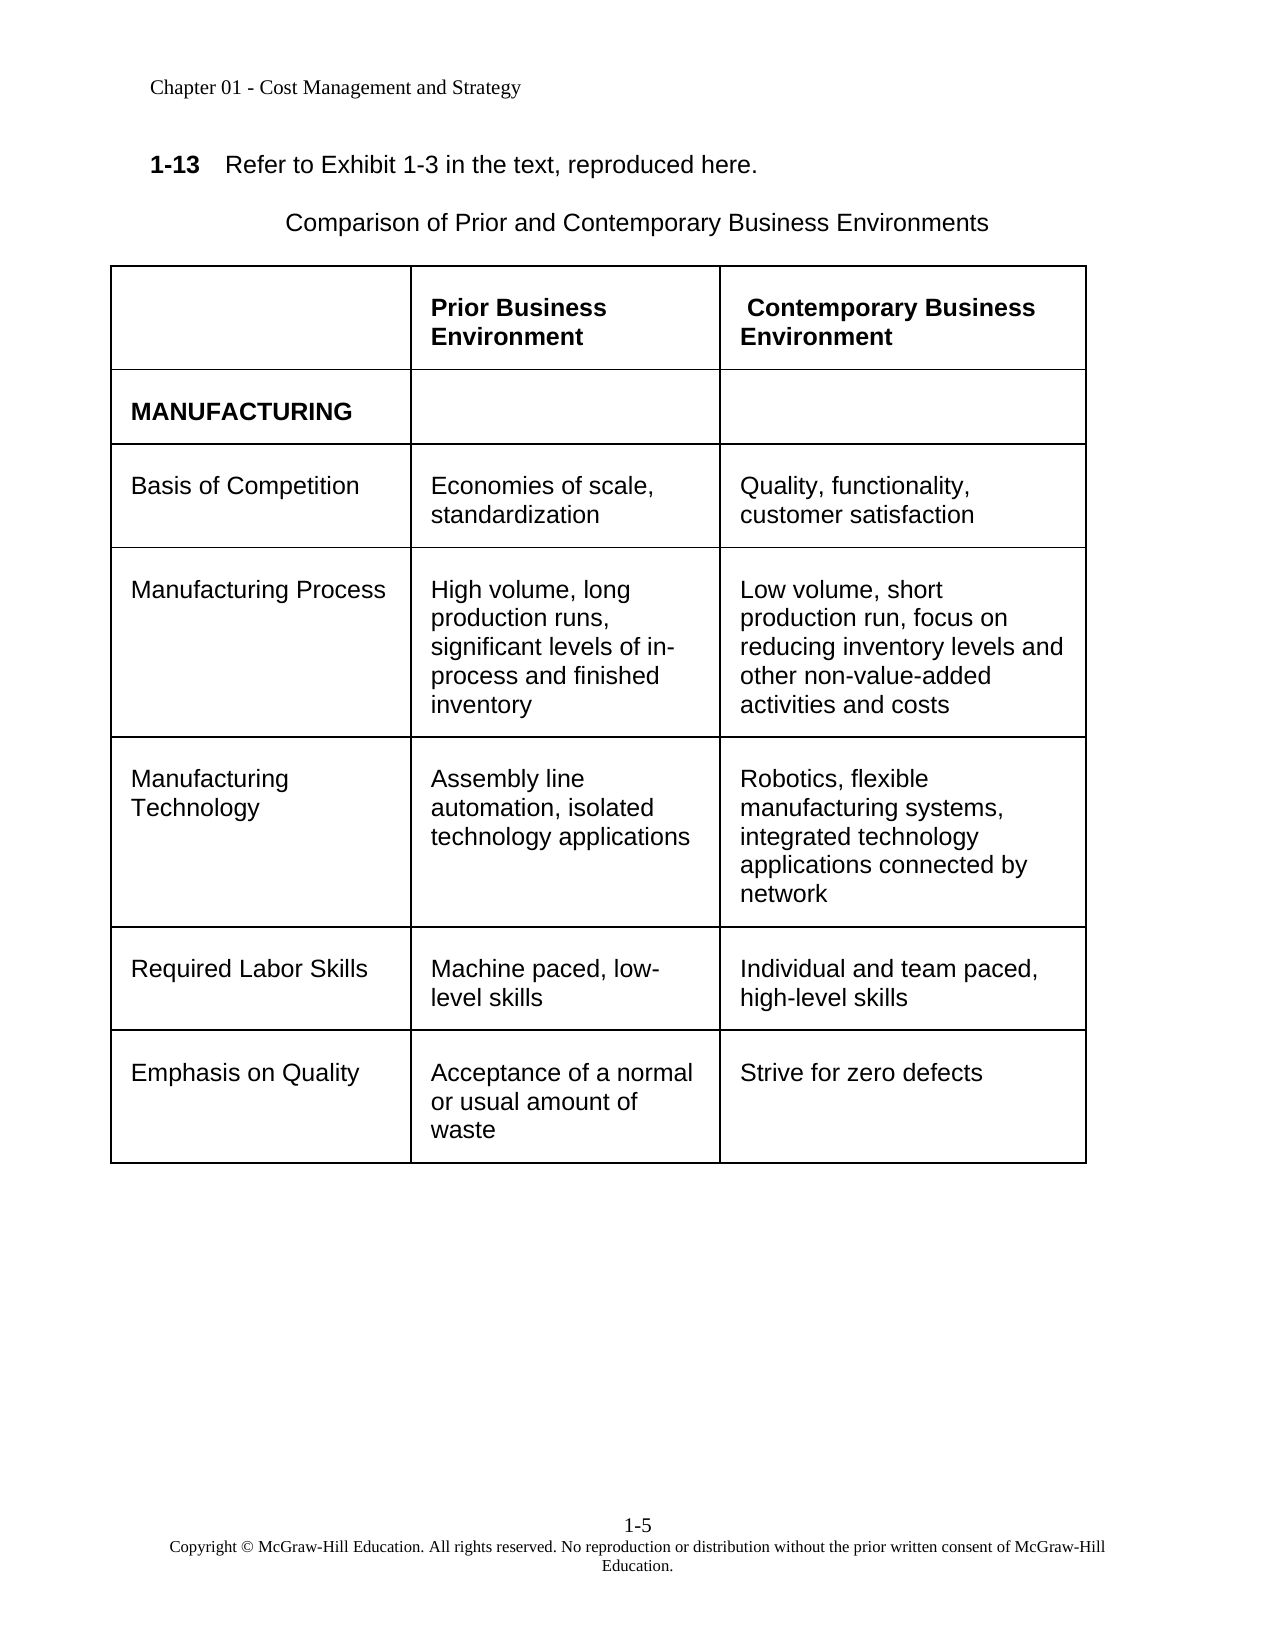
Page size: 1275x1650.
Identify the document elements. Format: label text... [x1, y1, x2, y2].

text 1-13 Refer to Exhibit 1-3 in the text, reproduced here. [150, 150, 1125, 179]
text Comparison of Prior and Contemporary Business Environments [150, 207, 1125, 236]
table_cell [412, 370, 719, 443]
table_cell High volume, long production runs, significant levels of in-process and finished inventory [412, 548, 719, 736]
table_cell Assembly line automation, isolated technology applications [412, 738, 719, 926]
table_cell Basis of Competition [112, 445, 410, 547]
table_cell Economies of scale, standardization [412, 445, 719, 547]
table_cell Low volume, short production run, focus on reducing inventory levels and other non-value-added activities and costs [721, 548, 1085, 736]
table_cell Manufacturing Technology [112, 738, 410, 926]
table_cell Acceptance of a normal or usual amount of waste [412, 1031, 719, 1162]
table_cell [721, 370, 1085, 443]
table_cell Quality, functionality, customer satisfaction [721, 445, 1085, 547]
table_cell Manufacturing Process [112, 548, 410, 736]
table_cell Machine paced, low-level skills [412, 928, 719, 1029]
table_header [112, 267, 410, 368]
table_header Prior Business Environment [412, 267, 719, 368]
table_cell Emphasis on Quality [112, 1031, 410, 1162]
table_header Contemporary Business Environment [721, 267, 1085, 368]
table_cell Robotics, flexible manufacturing systems, integrated technology applications connected by network [721, 738, 1085, 926]
table_cell Individual and team paced, high-level skills [721, 928, 1085, 1029]
table_cell MANUFACTURING [112, 370, 410, 443]
table_cell Strive for zero defects [721, 1031, 1085, 1162]
table_cell Required Labor Skills [112, 928, 410, 1029]
